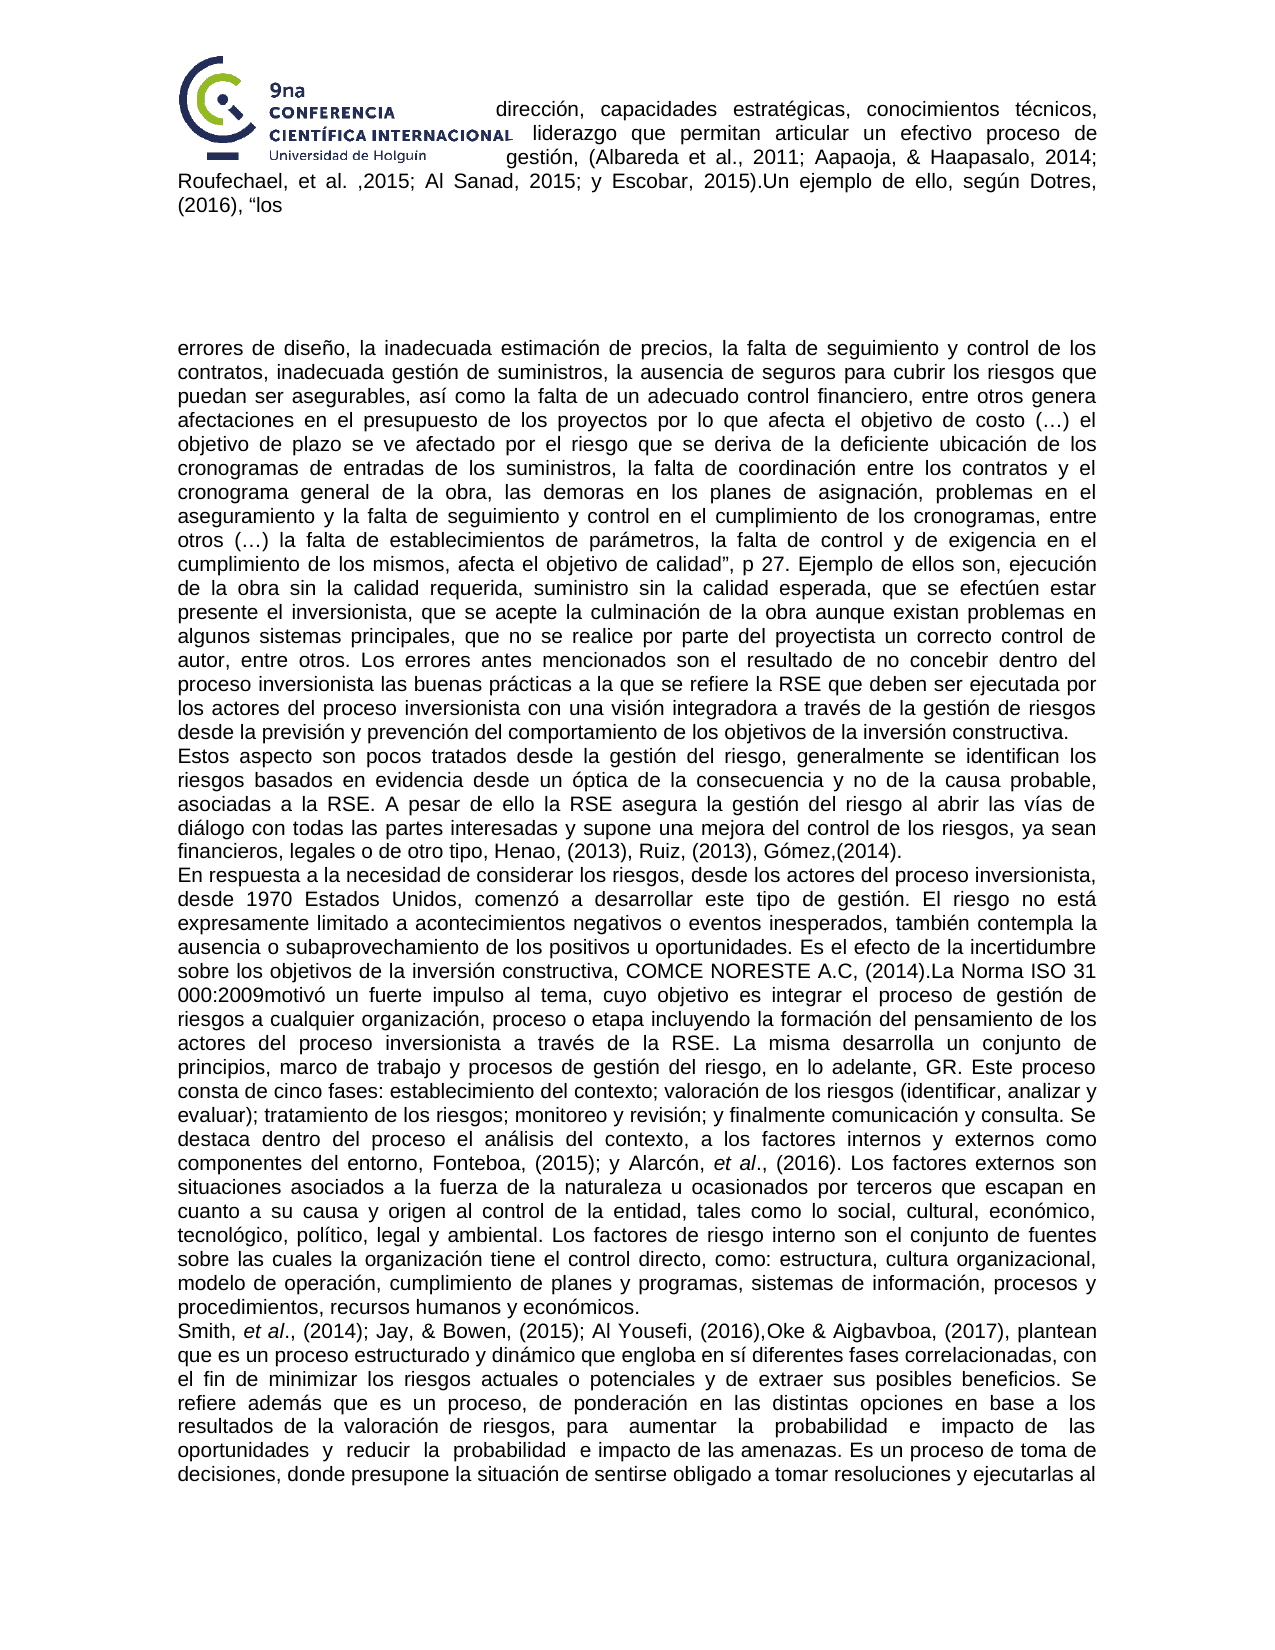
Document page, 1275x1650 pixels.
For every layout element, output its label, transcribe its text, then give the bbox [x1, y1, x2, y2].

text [177, 97, 1098, 216]
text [177, 1318, 1098, 1486]
text errores de diseño, la inadecuada estimación de precios, la falta de seguimiento y control de los contratos, inadecuada gestión de suministros, la ausencia de seguros para cubrir los riesgos que puedan ser asegurables, así como la falta de un adecuado control financiero, entre otros genera afectaciones en el presupuesto de los proyectos por lo que afecta el objetivo de costo (…) el objetivo de plazo se ve afectado por el riesgo que se deriva de la deficiente ubicación de los cronogramas de entradas de los suministros, la falta de coordinación entre los contratos y el cronograma general de la obra, las demoras en los planes de asignación, problemas en el aseguramiento y la falta de seguimiento y control en el cumplimiento de los cronogramas, entre otros (…) la falta de establecimientos de parámetros, la falta de control y de exigencia en el cumplimiento de los mismos, afecta el objetivo de calidad”, p 27. Ejemplo de ellos son, ejecución de la obra sin la calidad requerida, suministro sin la calidad esperada, que se efectúen estar presente el inversionista, que se acepte la culminación de la obra aunque existan problemas en algunos sistemas principales, que no se realice por parte del proyectista un correcto control de autor, entre otros. Los errores antes mencionados son el resultado de no concebir dentro del proceso inversionista las buenas prácticas a la que se refiere la RSE que deben ser ejecutada por los actores del proceso inversionista con una visión integradora a través de la gestión de riesgos desde la previsión y prevención del comportamiento de los objetivos de la inversión constructiva. [177, 336, 1098, 743]
picture [172, 48, 514, 168]
text En respuesta a la necesidad de considerar los riesgos, desde los actores del proceso inversionista, desde 1970 Estados Unidos, comenzó a desarrollar este tipo de gestión. El riesgo no está expresamente limitado a acontecimientos negativos o eventos inesperados, también contempla la ausencia o subaprovechamiento de los positivos u oportunidades. Es el efecto de la incertidumbre sobre los objetivos de la inversión constructiva, COMCE NORESTE A.C, (2014).La Norma ISO 31 000:2009motivó un fuerte impulso al tema, cuyo objetivo es integrar el proceso de gestión de riesgos a cualquier organización, proceso o etapa incluyendo la formación del pensamiento de los actores del proceso inversionista a través de la RSE. La misma desarrolla un conjunto de principios, marco de trabajo y procesos de gestión del riesgo, en lo adelante, GR. Este proceso consta de cinco fases: establecimiento del contexto; valoración de los riesgos (identificar, analizar y evaluar); tratamiento de los riesgos; monitoreo y revisión; y finalmente comunicación y consulta. Se destaca dentro del proceso el análisis del contexto, a los factores internos y externos como componentes del entorno, Fonteboa, (2015); y Alarcón, et al., (2016). Los factores externos son situaciones asociados a la fuerza de la naturaleza u ocasionados por terceros que escapan en cuanto a su causa y origen al control de la entidad, tales como lo social, cultural, económico, tecnológico, político, legal y ambiental. Los factores de riesgo interno son el conjunto de fuentes sobre las cuales la organización tiene el control directo, como: estructura, cultura organizacional, modelo de operación, cumplimiento de planes y programas, sistemas de información, procesos y procedimientos, recursos humanos y económicos. [177, 863, 1098, 1318]
text Estos aspecto son pocos tratados desde la gestión del riesgo, generalmente se identifican los riesgos basados en evidencia desde un óptica de la consecuencia y no de la causa probable, asociadas a la RSE. A pesar de ello la RSE asegura la gestión del riesgo al abrir las vías de diálogo con todas las partes interesadas y supone una mejora del control de los riesgos, ya sean financieros, legales o de otro tipo, Henao, (2013), Ruiz, (2013), Gómez,(2014). [177, 743, 1098, 863]
